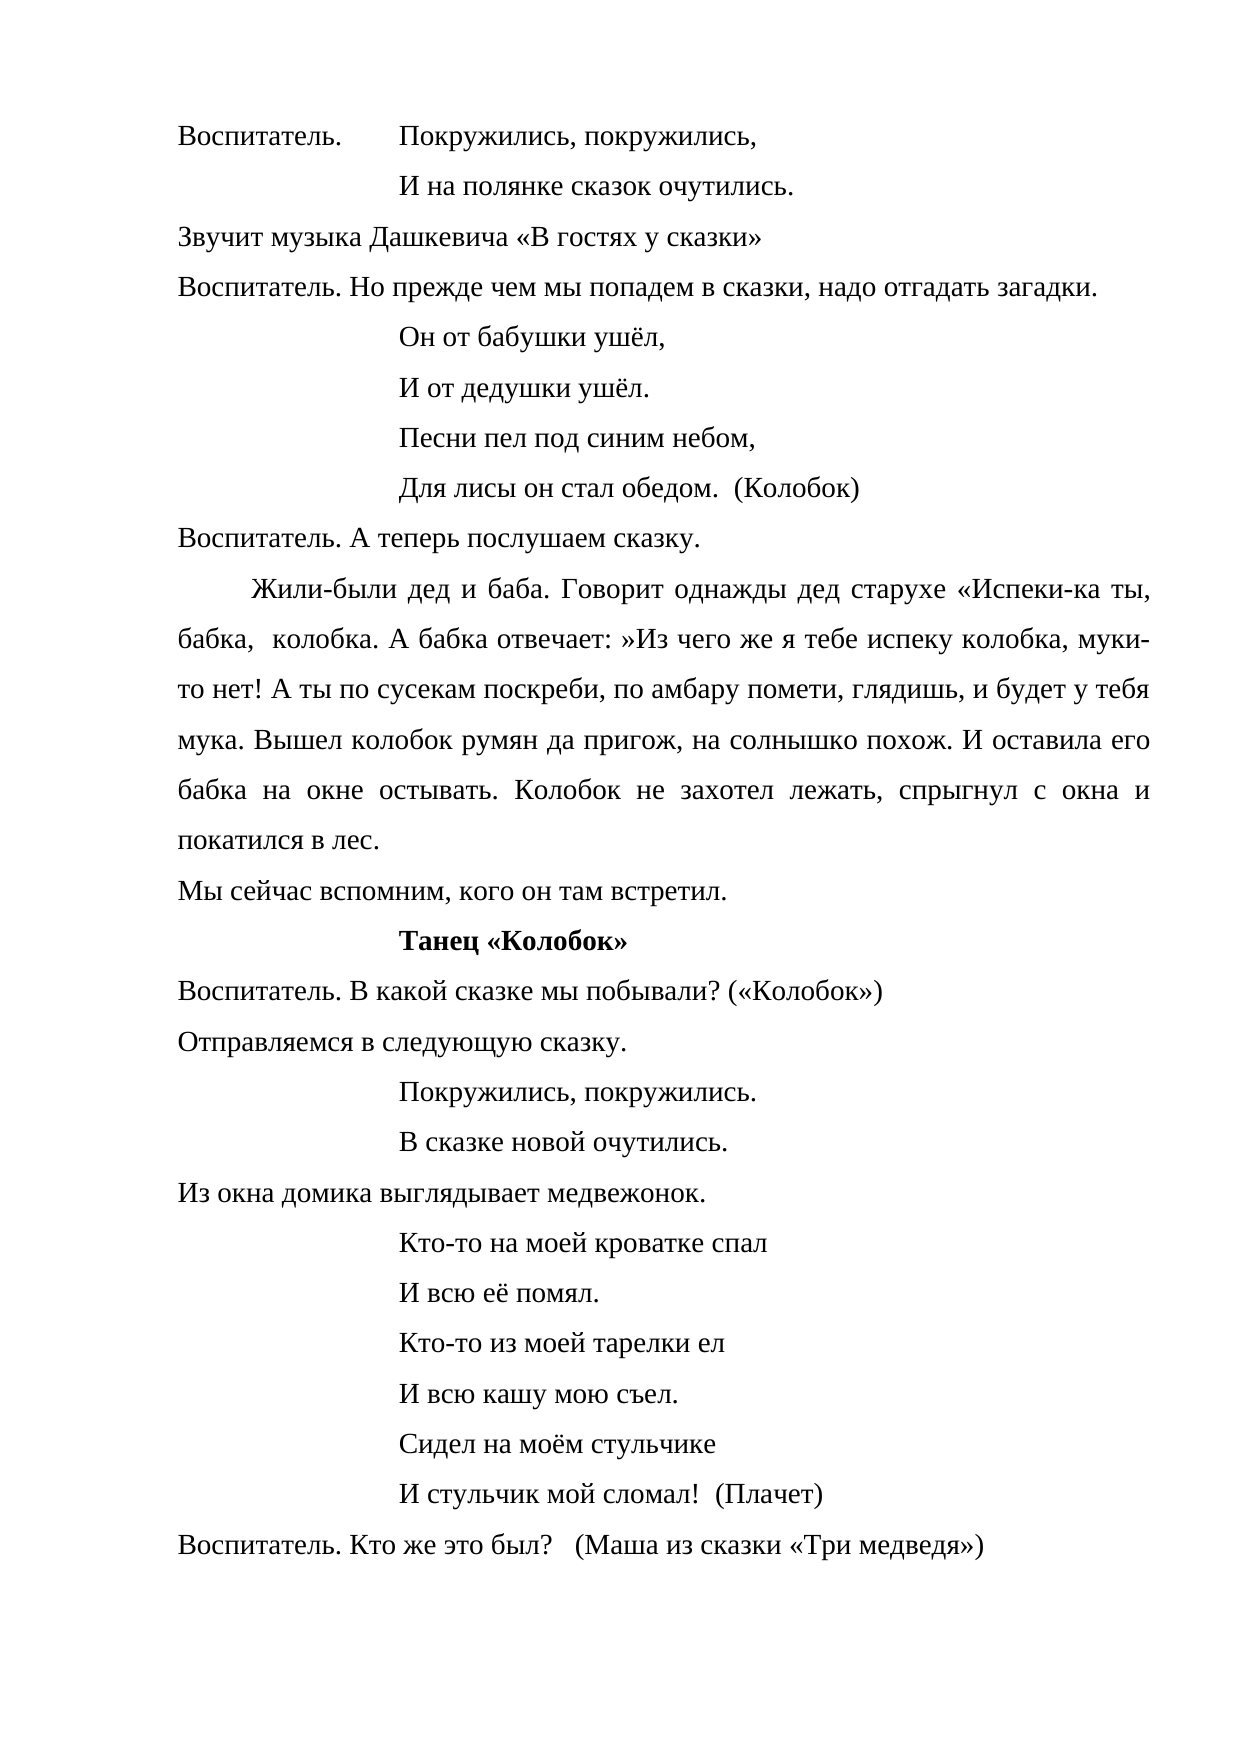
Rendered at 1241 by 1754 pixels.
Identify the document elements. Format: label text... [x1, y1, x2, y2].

text Жили-были дед и баба. Говорит однажды дед старухе «Испеки-ка ты, бабка, колобка. А бабка отвечает: »Из чего же я тебе испеку колобка, муки-то нет! А ты по сусекам поскреби, по амбару помети, глядишь, и будет у тебя мука. Вышел колобок румян да пригож, на солнышко похож. И оставила его бабка на окне остывать. Колобок не захотел лежать, спрыгнул с окна и покатился в лес. [177, 571, 1152, 856]
text И всю кашу мою съел. [177, 1376, 1152, 1409]
text Мы сейчас вспомним, кого он там встретил. [177, 873, 1152, 906]
text Он от бабушки ушёл, [177, 319, 1152, 353]
text Покружились, покружились. [177, 1074, 1152, 1108]
text И от дедушки ушёл. [177, 370, 1152, 403]
text Кто-то из моей тарелки ел [177, 1326, 1152, 1359]
text Танец «Колобок» [177, 923, 1152, 957]
text Звучит музыка Дашкевича «В гостях у сказки» [177, 219, 1152, 252]
text И стульчик мой сломал! (Плачет) [177, 1477, 1152, 1510]
text Воспитатель. Но прежде чем мы попадем в сказки, надо отгадать загадки. [177, 269, 1152, 303]
text Воспитатель. А теперь послушаем сказку. [177, 521, 1152, 554]
text Отправляемся в следующую сказку. [177, 1024, 1152, 1057]
text Сидел на моём стульчике [177, 1426, 1152, 1460]
text Из окна домика выглядывает медвежонок. [177, 1175, 1152, 1208]
text Воспитатель. В какой сказке мы побывали? («Колобок») [177, 973, 1152, 1007]
text Кто-то на моей кроватке спал [177, 1225, 1152, 1258]
text Воспитатель. Кто же это был? (Маша из сказки «Три медведя») [177, 1527, 1152, 1560]
text В сказке новой очутились. [177, 1124, 1152, 1158]
text Песни пел под синим небом, [177, 420, 1152, 453]
text Воспитатель. Покружились, покружились, [177, 118, 1152, 152]
text Для лисы он стал обедом. (Колобок) [177, 470, 1152, 504]
text И на полянке сказок очутились. [177, 168, 1152, 202]
text И всю её помял. [177, 1275, 1152, 1309]
